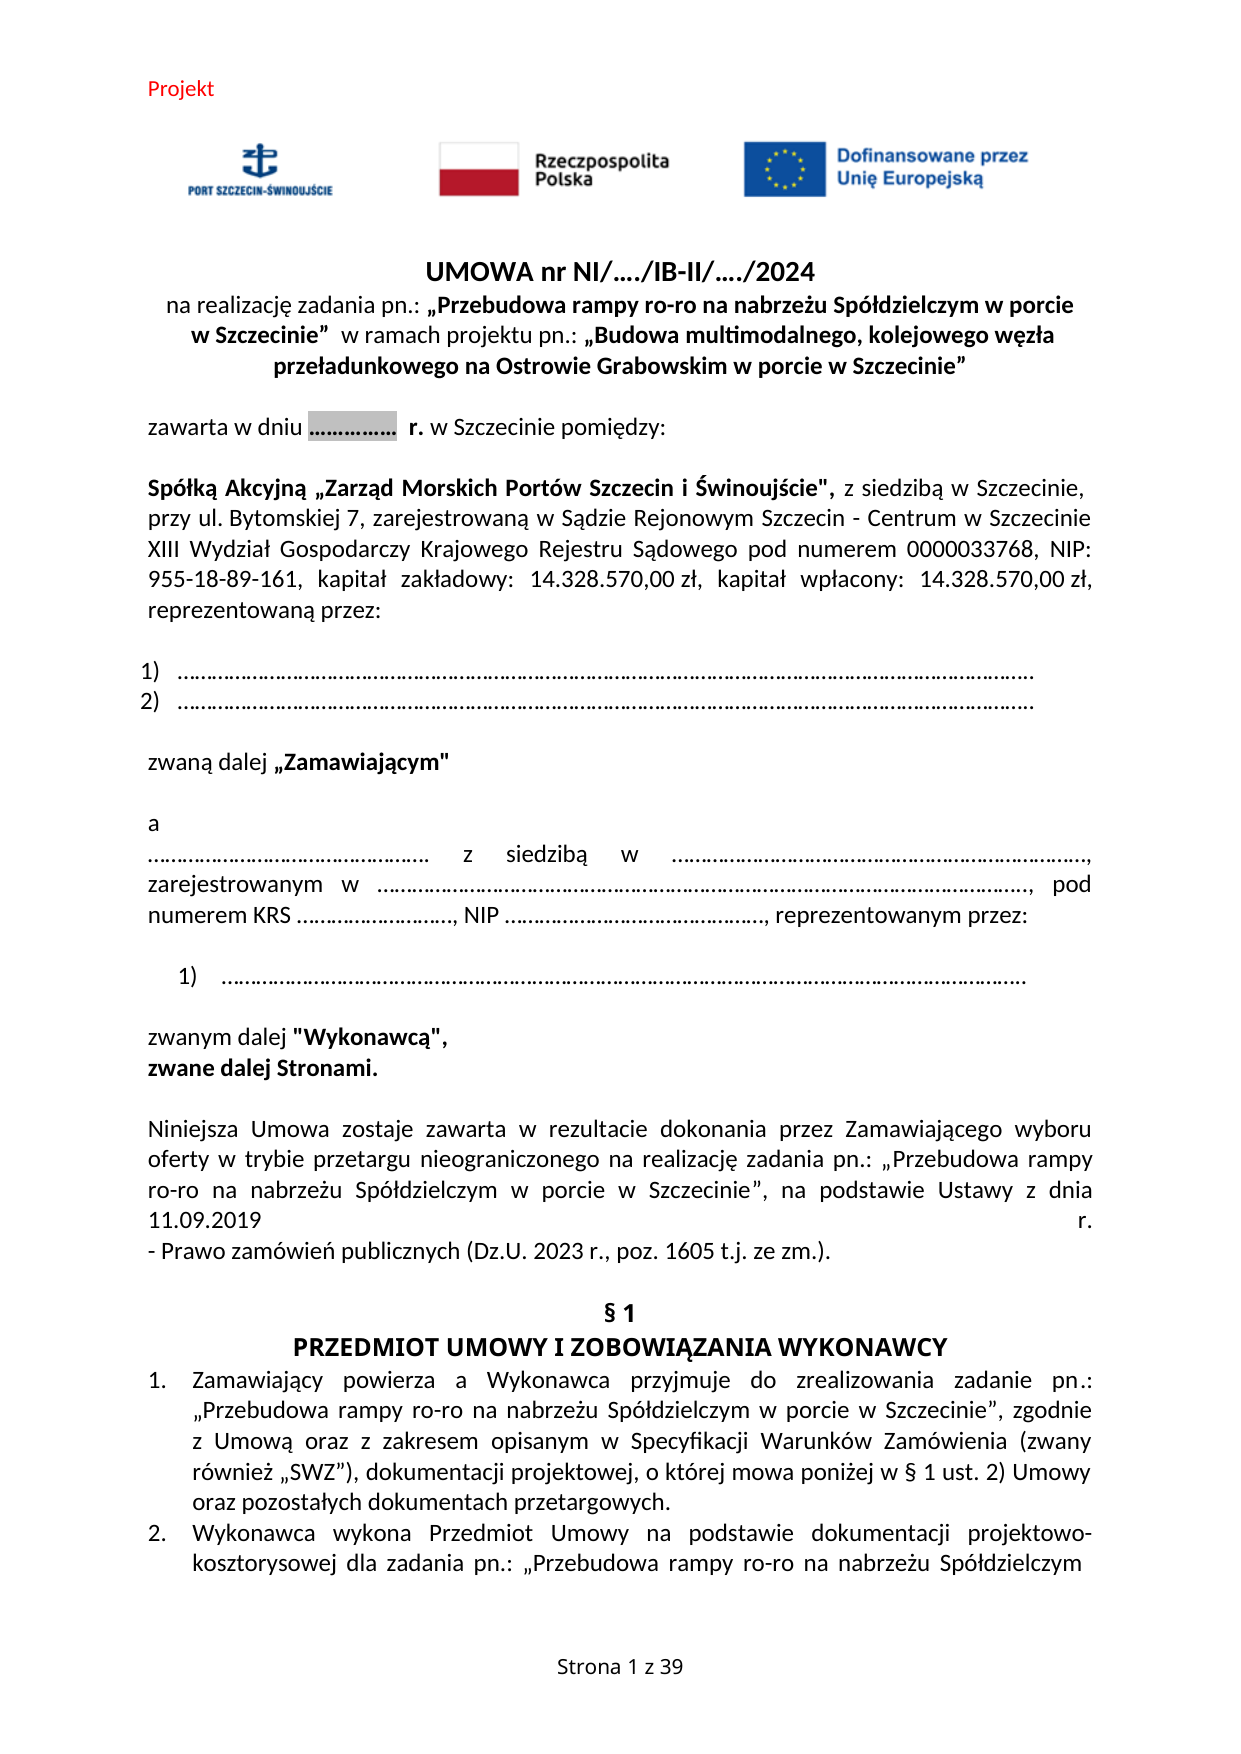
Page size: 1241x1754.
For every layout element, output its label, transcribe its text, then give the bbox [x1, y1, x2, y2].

list ………………………………………………………………………………………………………………………….. [177, 960, 1093, 991]
text na realizację zadania pn.: „Przebudowa rampy ro-ro na nabrzeżu Spółdzielczym w porcie [148, 289, 1093, 319]
text zwane dalej Stronami. [148, 1052, 1093, 1082]
text zawarta w dniu …………… r. w Szczecinie pomiędzy: [397, 411, 1093, 441]
picture [147, 129, 1093, 218]
list ………………………………………………………………………………………………………………………………….. [140, 655, 1093, 686]
text a [148, 808, 1093, 838]
text Spółką Akcyjną „Zarząd Morskich Portów Szczecin i Świnoujście", z siedzibą w Szczecinie, przy ul. Bytomskiej 7, zarejestrowaną w Sądzie Rejonowym Szczecin - Centrum w Szczecinie XIII Wydział Gospodarczy Krajowego Rejestru Sądowego pod numerem 0000033768, NIP: 955-18-89-161, kapitał zakładowy: 14.328.570,00 zł, kapitał wpłacony: 14.328.570,00 zł, reprezentowaną przez: [148, 472, 1093, 624]
text w Szczecinie” w ramach projektu pn.: „Budowa multimodalnego, kolejowego węzła przeładunkowego na Ostrowie Grabowskim w porcie w Szczecinie” [148, 319, 1093, 380]
text zwanym dalej "Wykonawcą", [148, 1021, 1093, 1052]
text § 1 [148, 1296, 1093, 1330]
text Niniejsza Umowa zostaje zawarta w rezultacie dokonania przez Zamawiającego wyboru oferty w trybie przetargu nieograniczonego na realizację zadania pn.: „Przebudowa rampy ro-ro na nabrzeżu Spółdzielczym w porcie w Szczecinie”, na podstawie Ustawy z dnia 11.09.2019 r. - Prawo zamówień publicznych (Dz.U. 2023 r., poz. 1605 t.j. ze zm.). [148, 1113, 1093, 1265]
text UMOWA nr NI/…./IB-II/…./2024 [148, 253, 1093, 289]
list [148, 1517, 1092, 1578]
list ………………………………………………………………………………………………………………………………….. [140, 686, 1093, 716]
text zwaną dalej „Zamawiającym" [148, 747, 1093, 777]
text …………………………………………. z siedzibą w ………………………………………………………………, zarejestrowanym w ………………………………………………………………………………………………….., pod numerem KRS ………………………, NIP ………………………………………, reprezentowanym przez: [148, 838, 1093, 930]
text PRZEDMIOT UMOWY I ZOBOWIĄZANIA WYKONAWCY [148, 1330, 1093, 1364]
text zawarta w dniu …………… r. w Szczecinie pomiędzy: [148, 411, 308, 441]
list Zamawiający powierza a Wykonawca przyjmuje do zrealizowania zadanie pn.: „Przebudowa rampy ro-ro na nabrzeżu Spółdzielczym w porcie w Szczecinie”, zgodnie z Umową oraz z zakresem opisanym w Specyfikacji Warunków Zamówienia (zwany również „SWZ”), dokumentacji projektowej, o której mowa poniżej w § 1 ust. 2) Umowy oraz pozostałych dokumentach przetargowych. [148, 1364, 1093, 1517]
